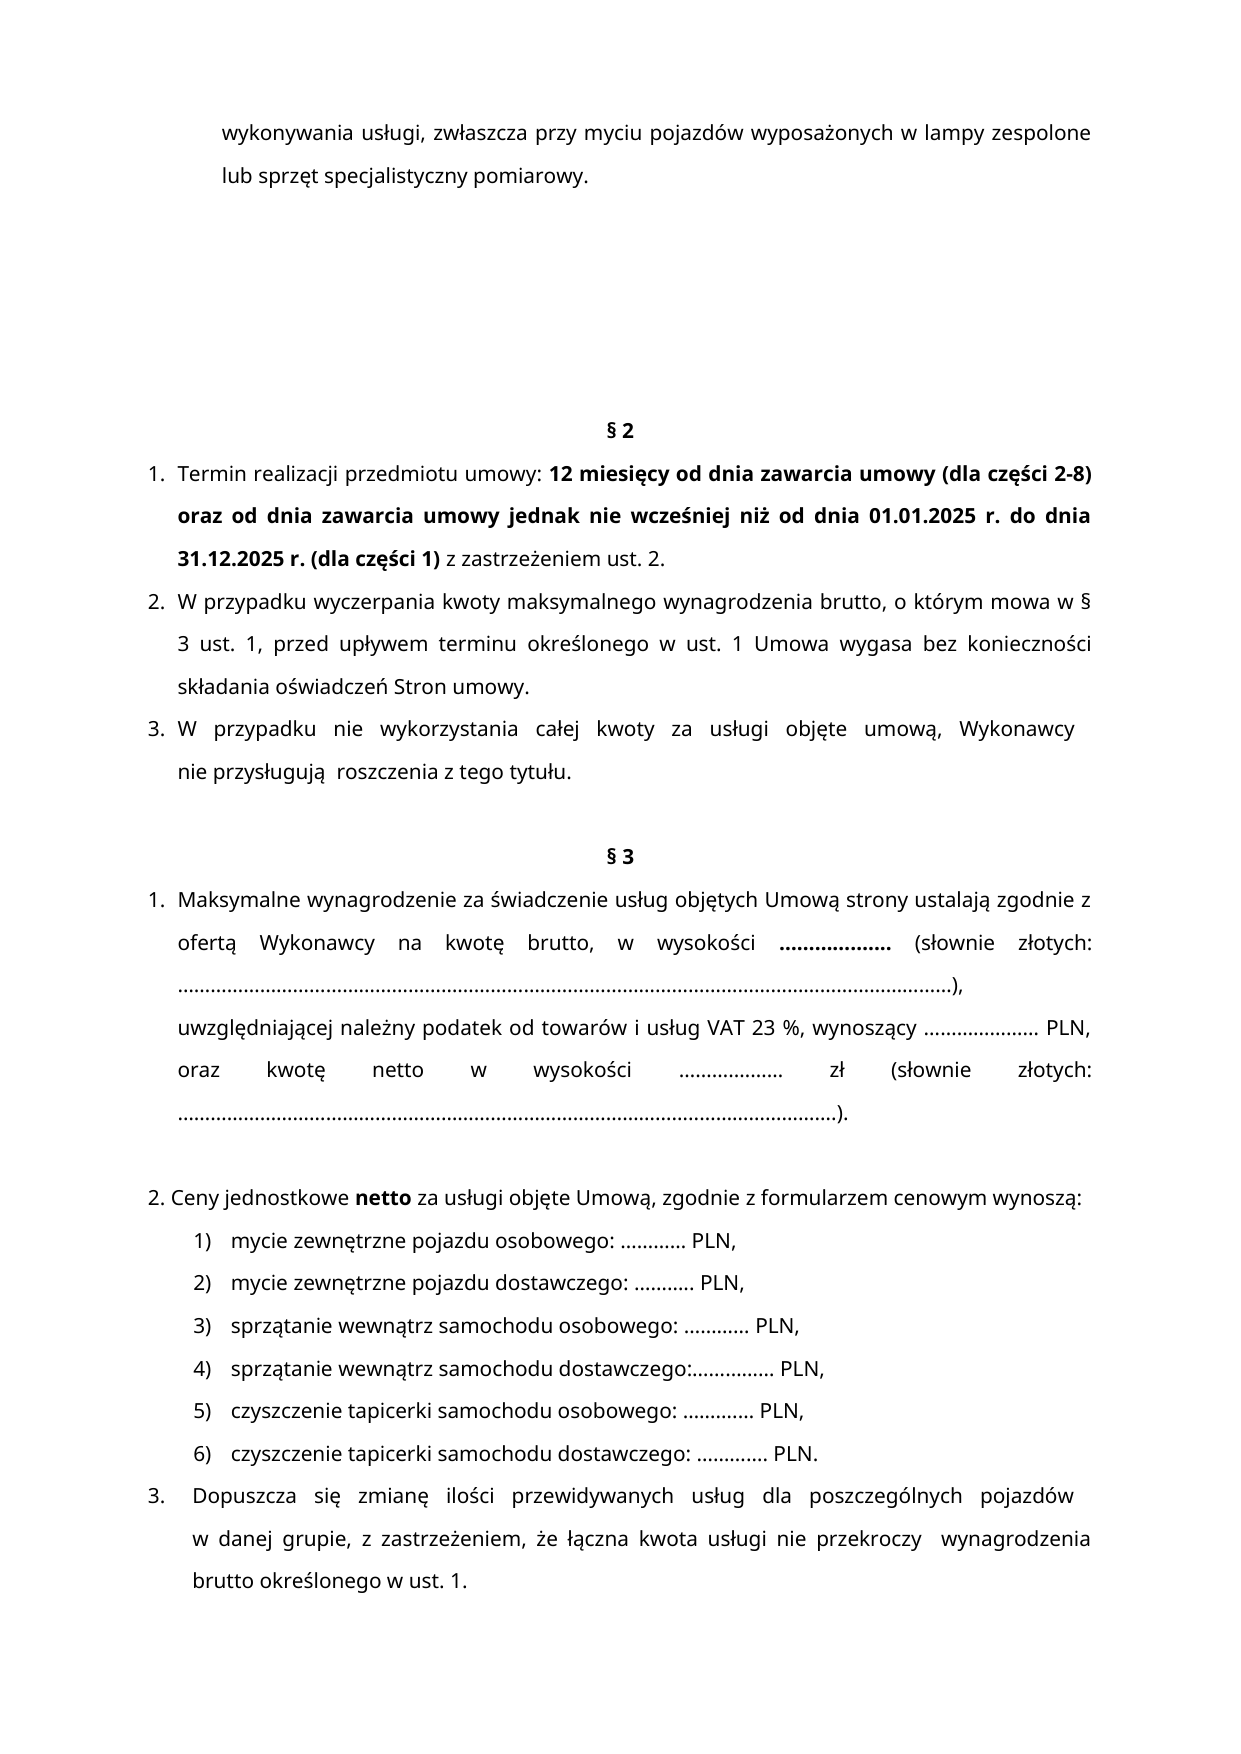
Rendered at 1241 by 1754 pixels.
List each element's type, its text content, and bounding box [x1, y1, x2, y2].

list czyszczenie tapicerki samochodu osobowego: ……….… PLN, [193, 1396, 1092, 1425]
list Termin realizacji przedmiotu umowy: 12 miesięcy od dnia zawarcia umowy (dla części 2-8) oraz od dnia zawarcia umowy jednak nie wcześniej niż od dnia 01.01.2025 r. do dnia 31.12.2025 r. (dla części 1) z zastrzeżeniem ust. 2. [148, 459, 1092, 573]
text § 2 [148, 416, 1092, 445]
list W przypadku wyczerpania kwoty maksymalnego wynagrodzenia brutto, o którym mowa w § 3 ust. 1, przed upływem terminu określonego w ust. 1 Umowa wygasa bez konieczności składania oświadczeń Stron umowy. [148, 587, 1092, 700]
text 2. Ceny jednostkowe netto za usługi objęte Umową, zgodnie z formularzem cenowym wynoszą: [148, 1183, 1092, 1212]
text § 3 [148, 842, 1092, 871]
text 1. Maksymalne wynagrodzenie za świadczenie usług objętych Umową strony ustalają zgodnie z ofertą Wykonawcy na kwotę brutto, w wysokości …………….... (słownie złotych: ……………………………………………………………………………………………………………………………), uwzględniającej należny podatek od towarów i usług VAT 23 %, wynoszący ………………… PLN, oraz kwotę netto w wysokości ……….……… zł (słownie złotych:…………………………………………………………………………………..…………………….). [148, 885, 1092, 1126]
list mycie zewnętrzne pojazdu dostawczego: ……….. PLN, [193, 1268, 1092, 1297]
list sprzątanie wewnątrz samochodu osobowego: ………… PLN, [193, 1311, 1092, 1339]
list Dopuszcza się zmianę ilości przewidywanych usług dla poszczególnych pojazdów w danej grupie, z zastrzeżeniem, że łączna kwota usługi nie przekroczy wynagrodzenia brutto określonego w ust. 1. [148, 1481, 1092, 1595]
list mycie zewnętrzne pojazdu osobowego: ………… PLN, [193, 1226, 1092, 1254]
list czyszczenie tapicerki samochodu dostawczego: …………. PLN. [193, 1439, 1092, 1467]
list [185, 118, 1092, 189]
list W przypadku nie wykorzystania całej kwoty za usługi objęte umową, Wykonawcy nie przysługują roszczenia z tego tytułu. [148, 714, 1092, 786]
list sprzątanie wewnątrz samochodu dostawczego:…………… PLN, [193, 1354, 1092, 1382]
